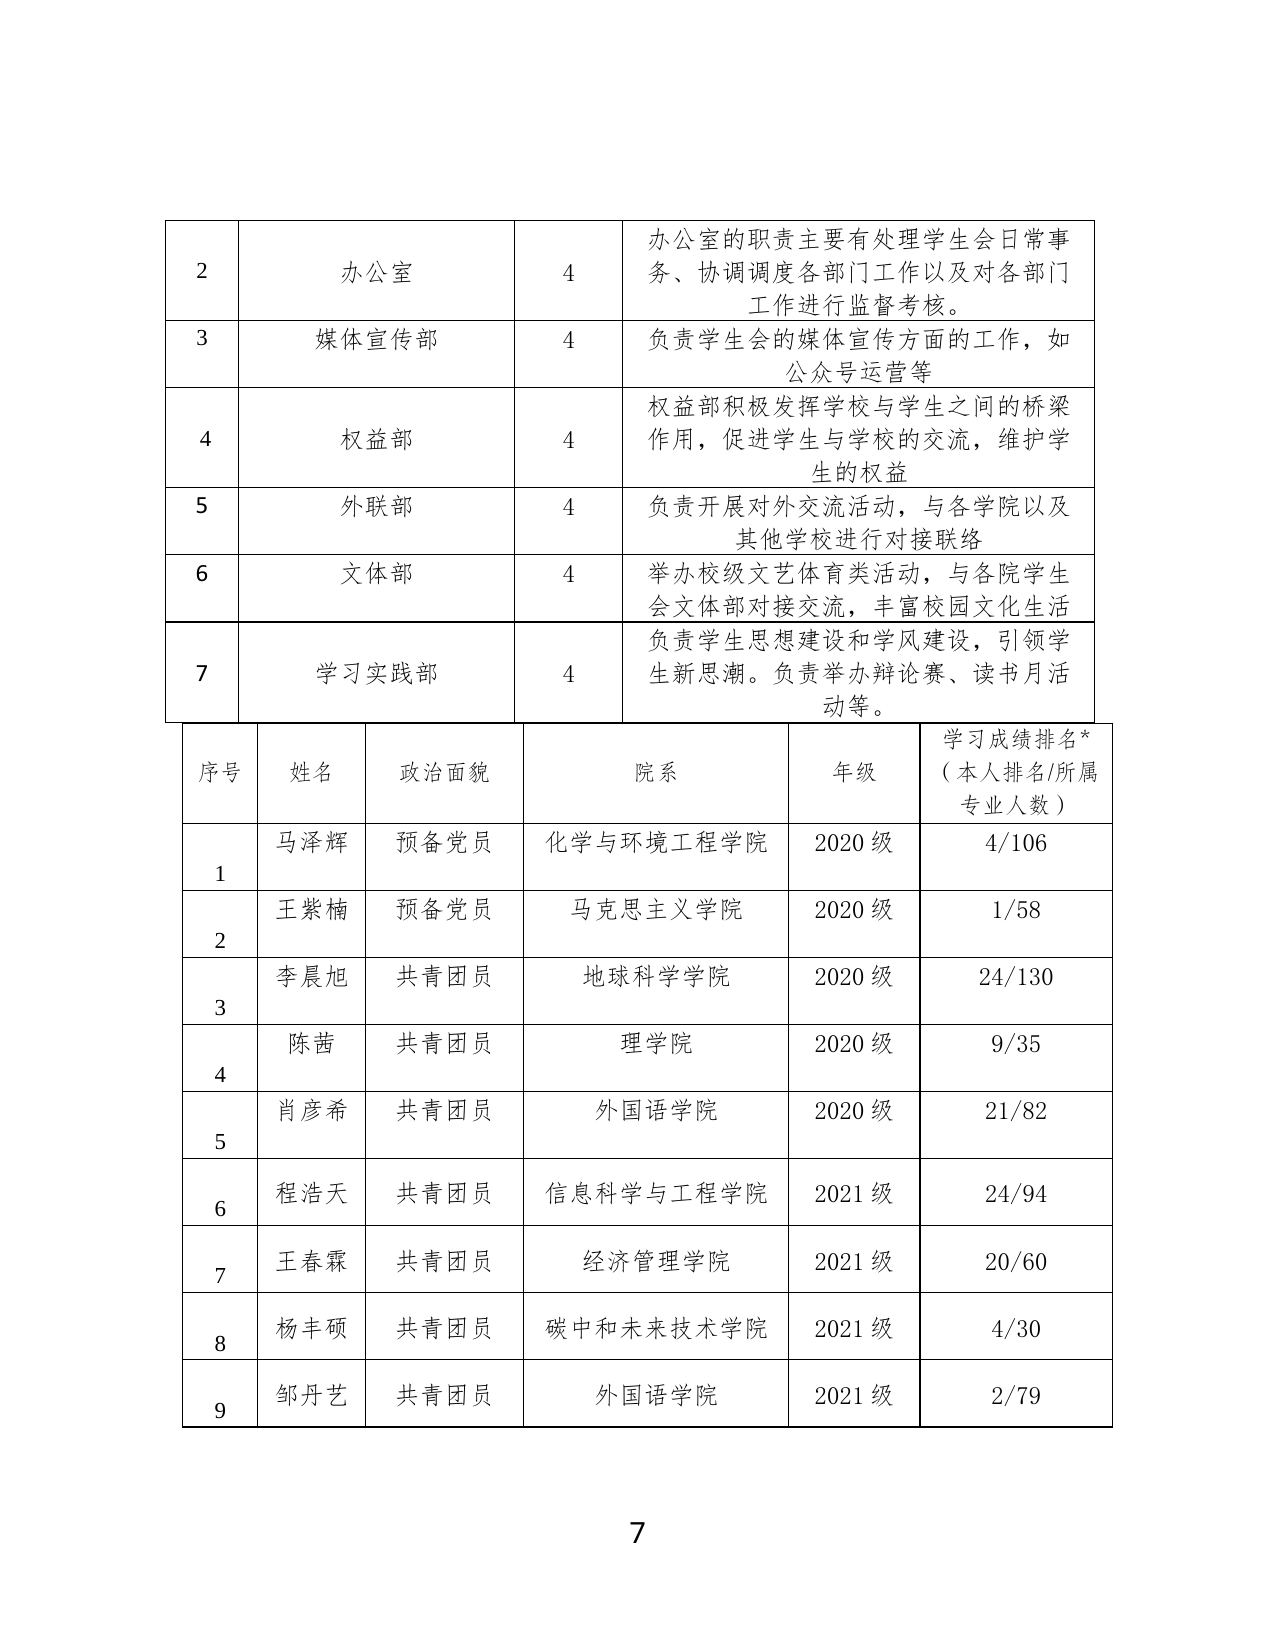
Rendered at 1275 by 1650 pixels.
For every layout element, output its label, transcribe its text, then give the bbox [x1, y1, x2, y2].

table_cell 共青团员 [366, 1159, 523, 1225]
table_cell 碳中和未来技术学院 [524, 1293, 788, 1359]
table_cell 6 [183, 1159, 257, 1225]
table_header 序号 [183, 724, 257, 823]
table_cell 6 [166, 555, 238, 621]
table_cell 4/30 [921, 1293, 1112, 1359]
table_cell 2021级 [789, 1293, 919, 1359]
table_cell 4 [515, 388, 622, 487]
table_cell 王春霖 [258, 1226, 365, 1292]
table_cell 4 [515, 623, 622, 722]
table_header 学习成绩排名*（本人排名/所属专业人数） [921, 724, 1112, 823]
table_cell 媒体宣传部 [239, 321, 514, 387]
table_cell 5 [166, 488, 238, 554]
table_cell 2020级 [789, 824, 919, 890]
table_cell 预备党员 [366, 824, 523, 890]
table_cell 权益部 [239, 388, 514, 487]
table_cell 外国语学院 [524, 1092, 788, 1158]
table_cell 24/94 [921, 1159, 1112, 1225]
table_cell 化学与环境工程学院 [524, 824, 788, 890]
table_cell 24/130 [921, 958, 1112, 1024]
table_cell 9/35 [921, 1025, 1112, 1091]
table_cell 办公室的职责主要有处理学生会日常事务、协调调度各部门工作以及对各部门工作进行监督考核。 [623, 221, 1094, 320]
table_header 年级 [789, 724, 919, 823]
table_header 政治面貌 [366, 724, 523, 823]
table_cell 2021级 [789, 1360, 919, 1426]
table_cell 李晨旭 [258, 958, 365, 1024]
table_cell 3 [183, 958, 257, 1024]
table_cell 负责开展对外交流活动，与各学院以及其他学校进行对接联络 [623, 488, 1094, 554]
table_cell 2021级 [789, 1226, 919, 1292]
table_cell 2021级 [789, 1159, 919, 1225]
table_cell 杨丰硕 [258, 1293, 365, 1359]
table_header 姓名 [258, 724, 365, 823]
table_cell 21/82 [921, 1092, 1112, 1158]
table_cell 4 [515, 488, 622, 554]
table_cell 2020级 [789, 958, 919, 1024]
table_cell 7 [183, 1226, 257, 1292]
table_cell 理学院 [524, 1025, 788, 1091]
table_cell 9 [183, 1360, 257, 1426]
table_cell 4/106 [921, 824, 1112, 890]
table_cell 8 [183, 1293, 257, 1359]
table_cell 1/58 [921, 891, 1112, 957]
table_cell 共青团员 [366, 1293, 523, 1359]
table_cell 负责学生会的媒体宣传方面的工作，如公众号运营等 [623, 321, 1094, 387]
table_cell 肖彦希 [258, 1092, 365, 1158]
table_cell 举办校级文艺体育类活动，与各院学生会文体部对接交流，丰富校园文化生活 [623, 555, 1094, 621]
table_cell 马克思主义学院 [524, 891, 788, 957]
table_cell 经济管理学院 [524, 1226, 788, 1292]
table_cell 7 [166, 623, 238, 722]
table_cell 文体部 [239, 555, 514, 621]
table_header 院系 [524, 724, 788, 823]
table_cell 4 [183, 1025, 257, 1091]
table_cell 共青团员 [366, 1092, 523, 1158]
table_cell 共青团员 [366, 1360, 523, 1426]
table_cell 负责学生思想建设和学风建设，引领学生新思潮。负责举办辩论赛、读书月活动等。 [623, 623, 1094, 722]
table_cell 王紫楠 [258, 891, 365, 957]
table_cell 共青团员 [366, 958, 523, 1024]
table_cell 信息科学与工程学院 [524, 1159, 788, 1225]
table_cell 2020级 [789, 1092, 919, 1158]
table_cell 4 [515, 221, 622, 320]
table_cell 邹丹艺 [258, 1360, 365, 1426]
table_cell 共青团员 [366, 1025, 523, 1091]
table_cell 5 [183, 1092, 257, 1158]
table_cell 学习实践部 [239, 623, 514, 722]
table_cell 程浩天 [258, 1159, 365, 1225]
table_cell 外联部 [239, 488, 514, 554]
table_cell 2020级 [789, 1025, 919, 1091]
table_cell 4 [515, 321, 622, 387]
table_cell 2020级 [789, 891, 919, 957]
table_cell 2 [183, 891, 257, 957]
table_cell 马泽辉 [258, 824, 365, 890]
table_cell 20/60 [921, 1226, 1112, 1292]
table_cell 权益部积极发挥学校与学生之间的桥梁作用，促进学生与学校的交流，维护学生的权益 [623, 388, 1094, 487]
table_cell 外国语学院 [524, 1360, 788, 1426]
table_cell 2/79 [921, 1360, 1112, 1426]
table_cell 陈茜 [258, 1025, 365, 1091]
table_cell 4 [515, 555, 622, 621]
table_cell 3 [166, 321, 238, 387]
table_cell 预备党员 [366, 891, 523, 957]
table_cell 2 [166, 221, 238, 320]
table_cell 地球科学学院 [524, 958, 788, 1024]
table_cell 4 [166, 388, 238, 487]
table_cell 1 [183, 824, 257, 890]
table_cell 办公室 [239, 221, 514, 320]
table_cell 共青团员 [366, 1226, 523, 1292]
